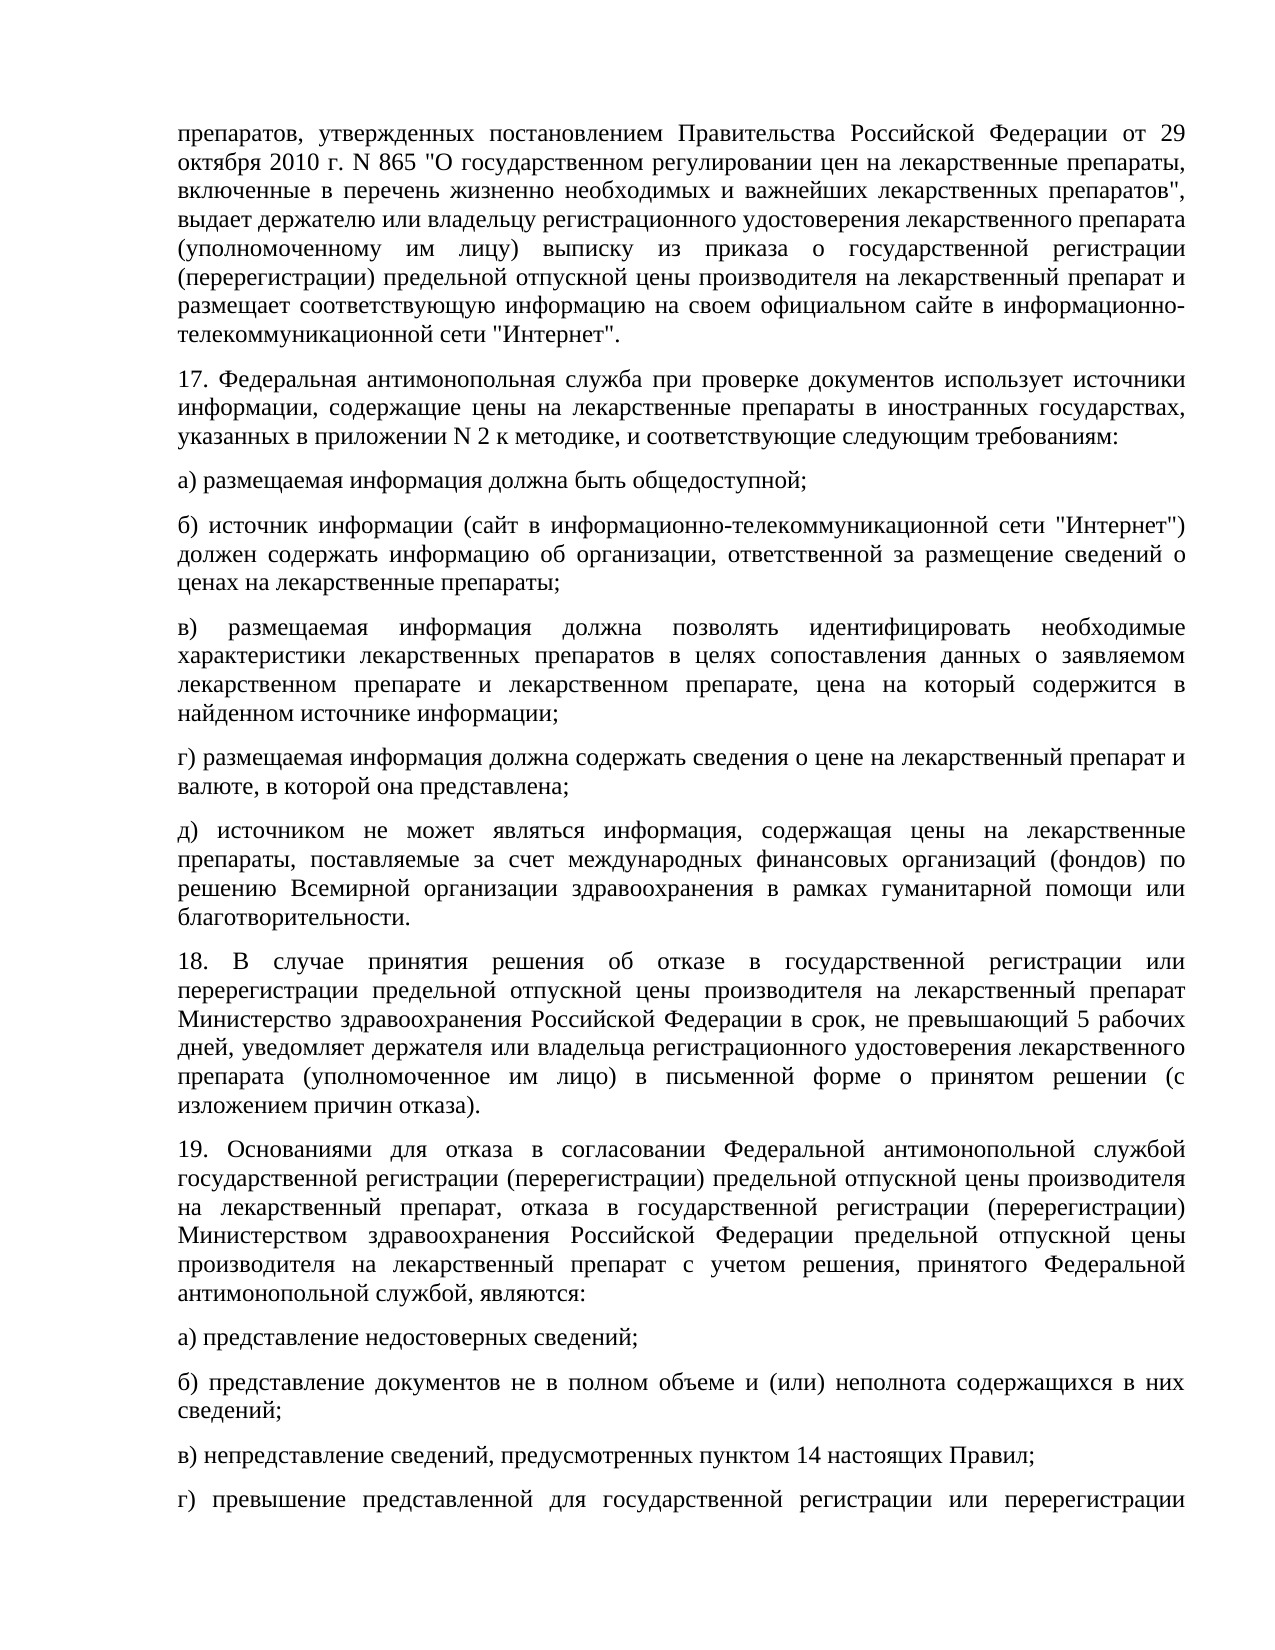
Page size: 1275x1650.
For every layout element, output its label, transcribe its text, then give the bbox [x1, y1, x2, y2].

text а) представление недостоверных сведений; [177, 1322, 1186, 1351]
text в) размещаемая информация должна позволять идентифицировать необходимые характеристики лекарственных препаратов в целях сопоставления данных о заявляемом лекарственном препарате и лекарственном препарате, цена на который содержится в найденном источнике информации; [177, 612, 1186, 727]
text 19. Основаниями для отказа в согласовании Федеральной антимонопольной службой государственной регистрации (перерегистрации) предельной отпускной цены производителя на лекарственный препарат, отказа в государственной регистрации (перерегистрации) Министерством здравоохранения Российской Федерации предельной отпускной цены производителя на лекарственный препарат с учетом решения, принятого Федеральной антимонопольной службой, являются: [177, 1134, 1186, 1307]
text 17. Федеральная антимонопольная служба при проверке документов использует источники информации, содержащие цены на лекарственные препараты в иностранных государствах, указанных в приложении N 2 к методике, и соответствующие следующим требованиям: [177, 364, 1186, 450]
text в) непредставление сведений, предусмотренных пунктом 14 настоящих Правил; [177, 1440, 1186, 1469]
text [177, 1484, 1186, 1513]
text г) размещаемая информация должна содержать сведения о цене на лекарственный препарат и валюте, в которой она представлена; [177, 742, 1186, 800]
text а) размещаемая информация должна быть общедоступной; [177, 466, 1186, 494]
text б) представление документов не в полном объеме и (или) неполнота содержащихся в них сведений; [177, 1367, 1186, 1424]
text б) источник информации (сайт в информационно-телекоммуникационной сети "Интернет") должен содержать информацию об организации, ответственной за размещение сведений о ценах на лекарственные препараты; [177, 510, 1186, 596]
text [177, 118, 1186, 348]
text 18. В случае принятия решения об отказе в государственной регистрации или перерегистрации предельной отпускной цены производителя на лекарственный препарат Министерство здравоохранения Российской Федерации в срок, не превышающий 5 рабочих дней, уведомляет держателя или владельца регистрационного удостоверения лекарственного препарата (уполномоченное им лицо) в письменной форме о принятом решении (с изложением причин отказа). [177, 946, 1186, 1119]
text д) источником не может являться информация, содержащая цены на лекарственные препараты, поставляемые за счет международных финансовых организаций (фондов) по решению Всемирной организации здравоохранения в рамках гуманитарной помощи или благотворительности. [177, 816, 1186, 931]
